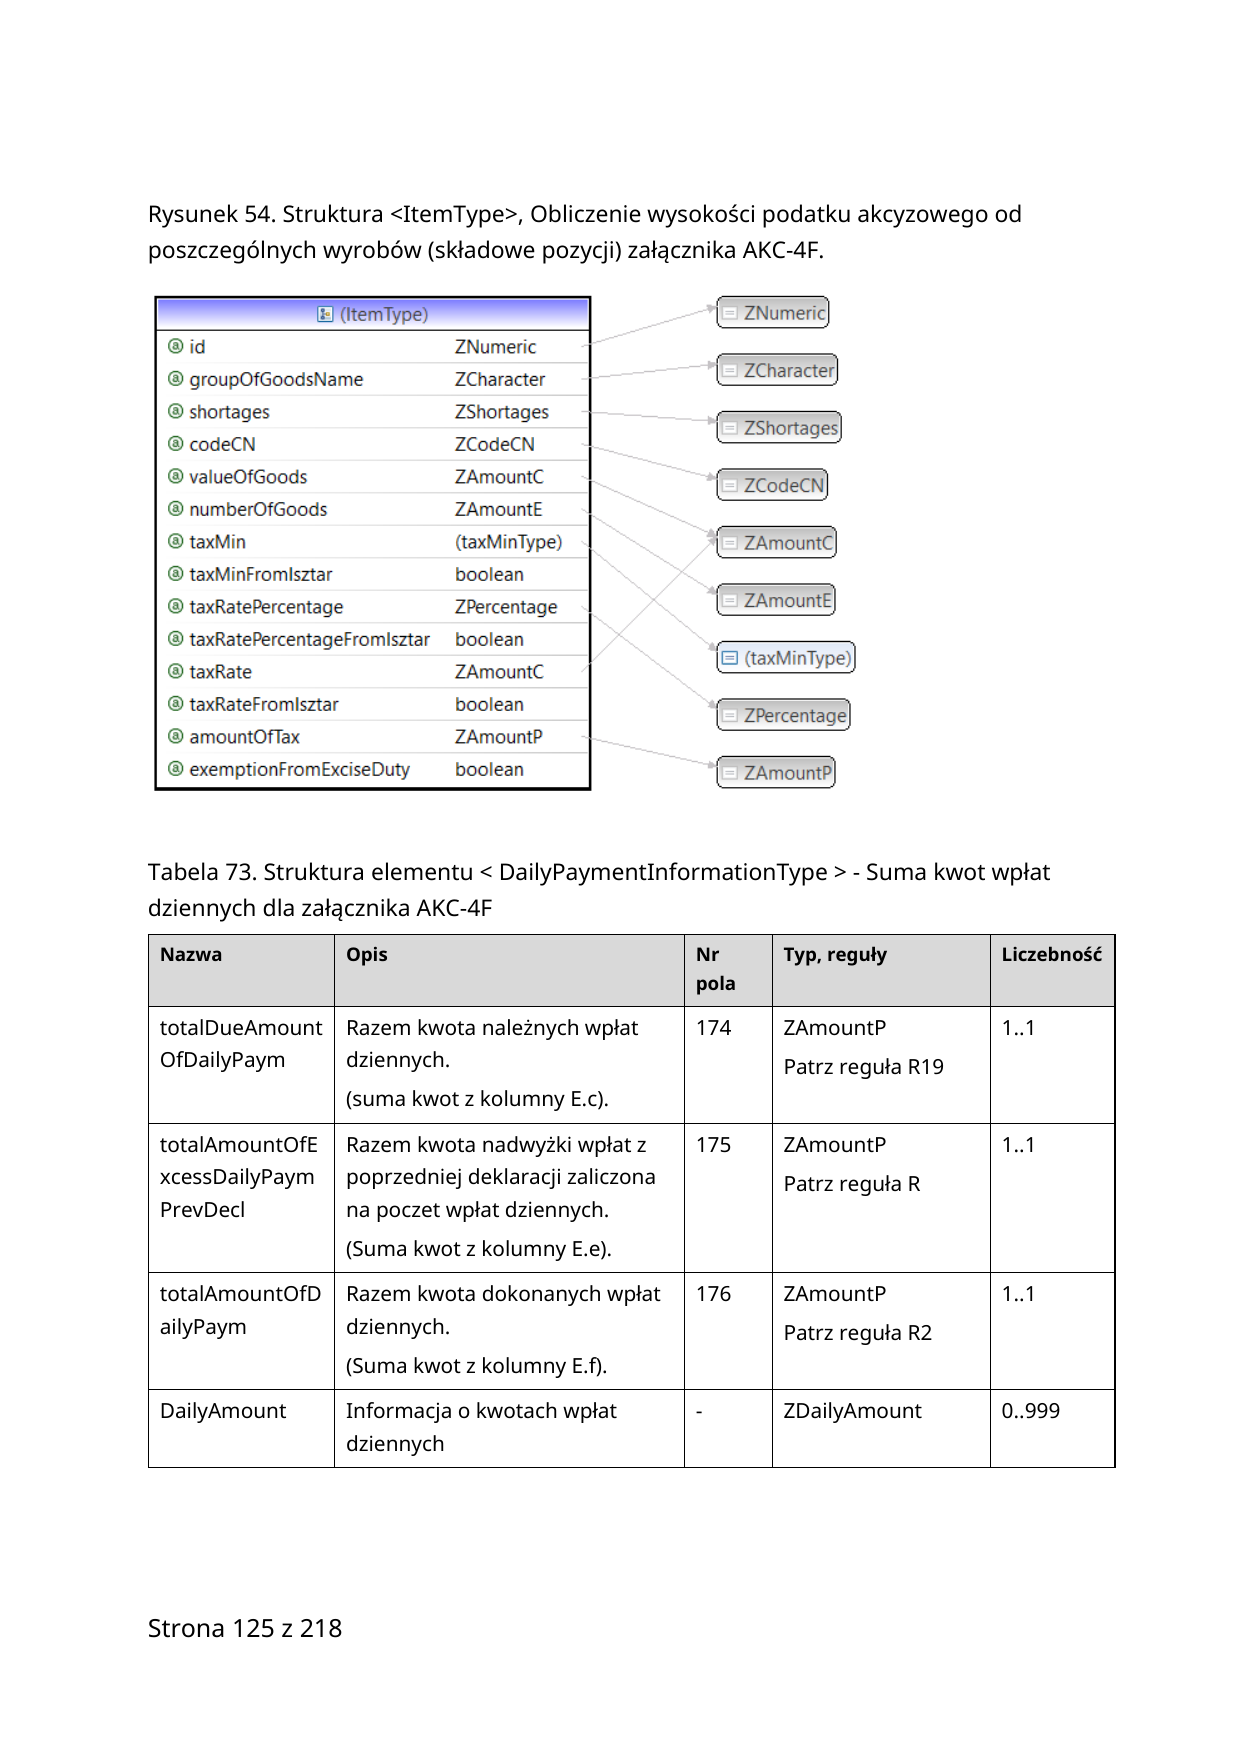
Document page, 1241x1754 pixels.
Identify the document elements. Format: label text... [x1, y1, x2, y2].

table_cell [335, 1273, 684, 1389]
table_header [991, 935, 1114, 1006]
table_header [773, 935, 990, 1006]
text Rysunek 54. Struktura <ItemType>, Obliczenie wysokości podatku akcyzowego od poszczególnych wyrobów (składowe pozycji) załącznika AKC-4F. [148, 198, 1092, 265]
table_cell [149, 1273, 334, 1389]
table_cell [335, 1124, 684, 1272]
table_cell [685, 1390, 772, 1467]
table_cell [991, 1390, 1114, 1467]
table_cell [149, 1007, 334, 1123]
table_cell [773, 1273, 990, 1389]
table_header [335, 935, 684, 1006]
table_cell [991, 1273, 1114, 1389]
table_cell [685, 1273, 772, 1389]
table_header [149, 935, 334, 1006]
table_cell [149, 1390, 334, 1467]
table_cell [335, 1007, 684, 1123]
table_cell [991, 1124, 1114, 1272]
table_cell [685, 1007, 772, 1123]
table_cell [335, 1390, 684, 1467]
text Tabela 73. Struktura elementu < DailyPaymentInformationType > - Suma kwot wpłat dziennych dla załącznika AKC-4F [148, 856, 1092, 923]
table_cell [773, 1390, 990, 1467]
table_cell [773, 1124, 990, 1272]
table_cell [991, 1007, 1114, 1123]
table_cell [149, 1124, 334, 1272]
picture [147, 286, 867, 801]
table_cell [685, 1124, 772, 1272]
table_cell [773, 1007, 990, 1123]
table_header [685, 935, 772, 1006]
